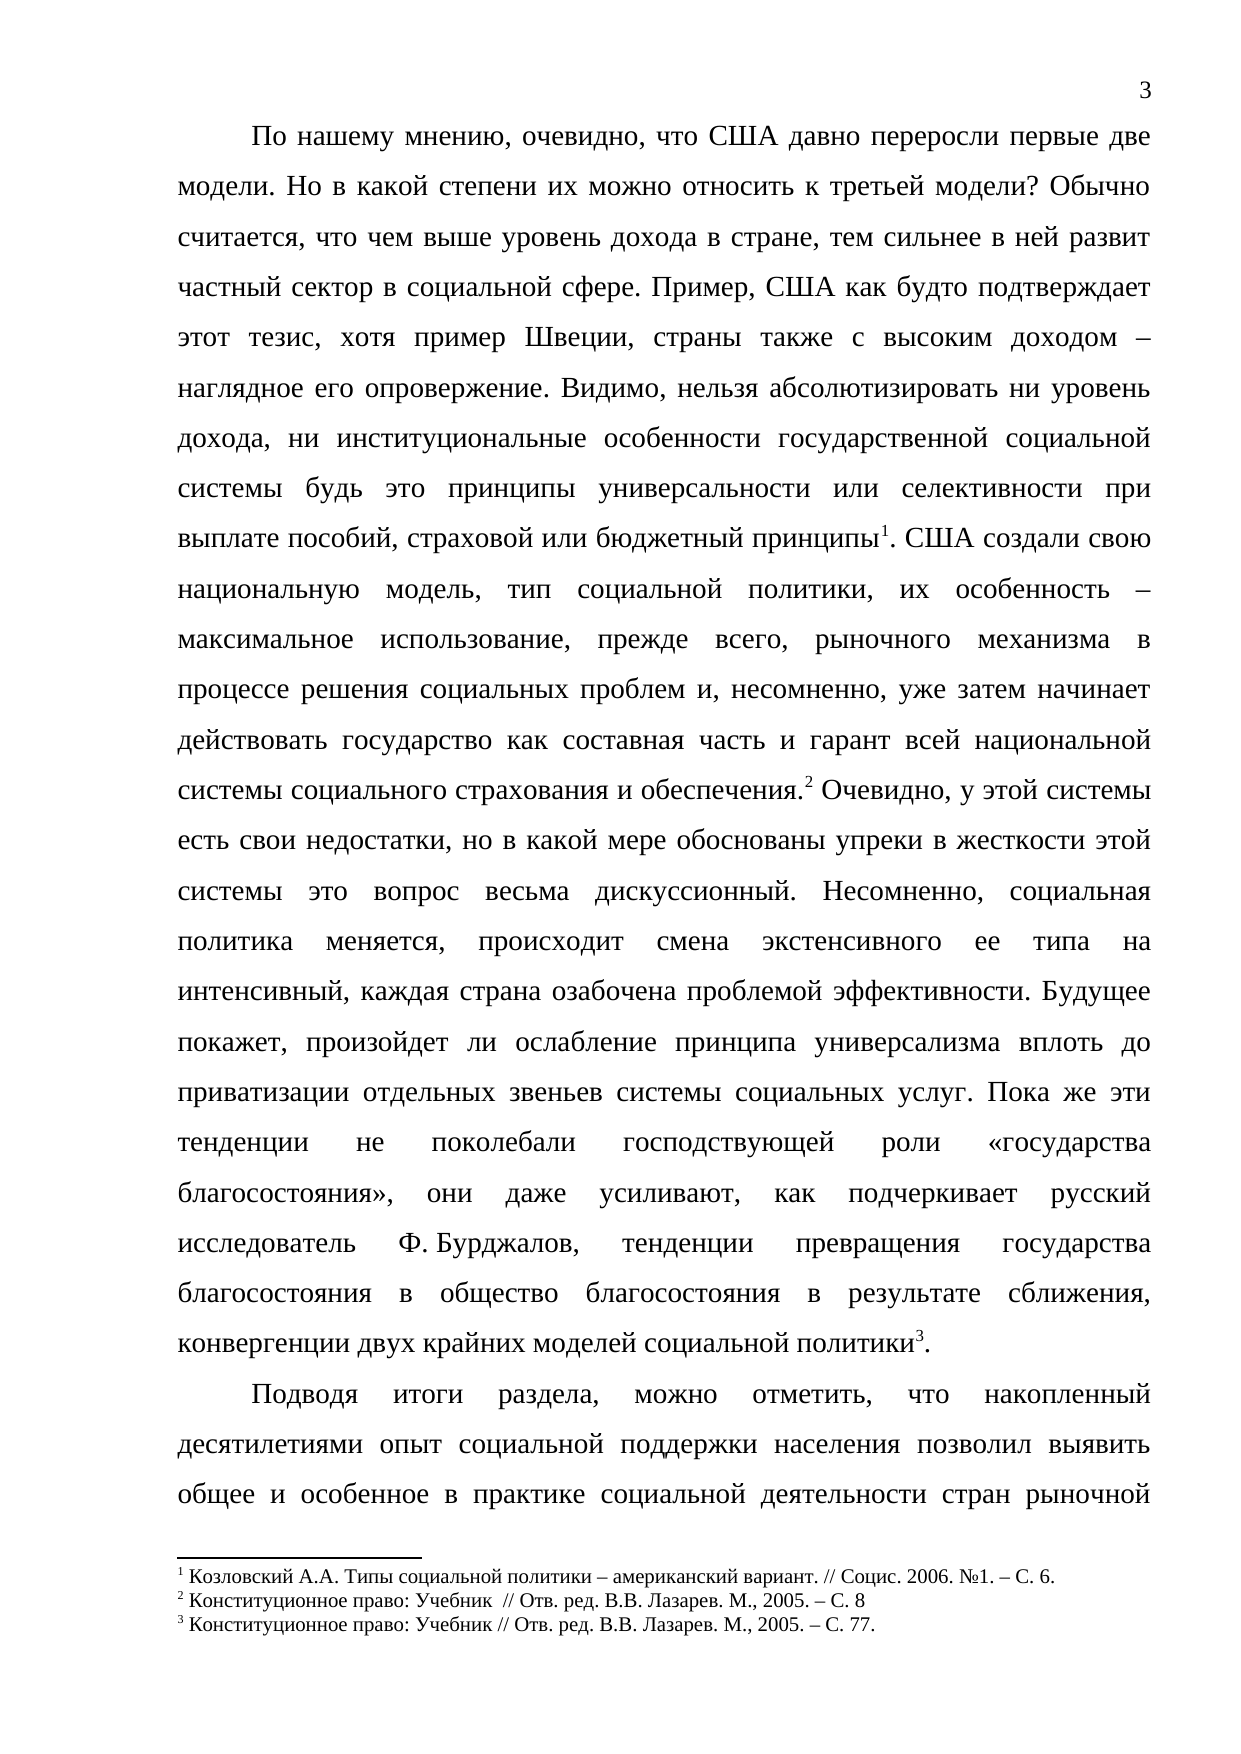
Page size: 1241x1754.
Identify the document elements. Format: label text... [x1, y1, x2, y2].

text По нашему мнению, очевидно, что США давно переросли первые две модели. Но в какой степени их можно относить к третьей модели? Обычно считается, что чем выше уровень дохода в стране, тем сильнее в ней развит частный сектор в социальной сфере. Пример, США как будто подтверждает этот тезис, хотя пример Швеции, страны также с высоким доходом – наглядное его опровержение. Видимо, нельзя абсолютизировать ни уровень дохода, ни институциональные особенности государственной социальной системы будь это принципы универсальности или селективности при выплате пособий, страховой или бюджетный принципы. США создали свою национальную модель, тип социальной политики, их особенность – максимальное использование, прежде всего, рыночного механизма в процессе решения социальных проблем и, несомненно, уже затем начинает действовать государство как составная часть и гарант всей национальной системы социального страхования и обеспечения. Очевидно, у этой системы есть свои недостатки, но в какой мере обоснованы упреки в жесткости этой системы это вопрос весьма дискуссионный. Несомненно, социальная политика меняется, происходит смена экстенсивного ее типа на интенсивный, каждая страна озабочена проблемой эффективности. Будущее покажет, произойдет ли ослабление принципа универсализма вплоть до приватизации отдельных звеньев системы социальных услуг. Пока же эти тенденции не поколебали господствующей роли «государства благосостояния», они даже усиливают, как подчеркивает русский исследователь Ф. Бурджалов, тенденции превращения государства благосостояния в общество благосостояния в результате сближения, конвергенции двух крайних моделей социальной политики. [177, 118, 1152, 1359]
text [177, 1376, 1152, 1510]
